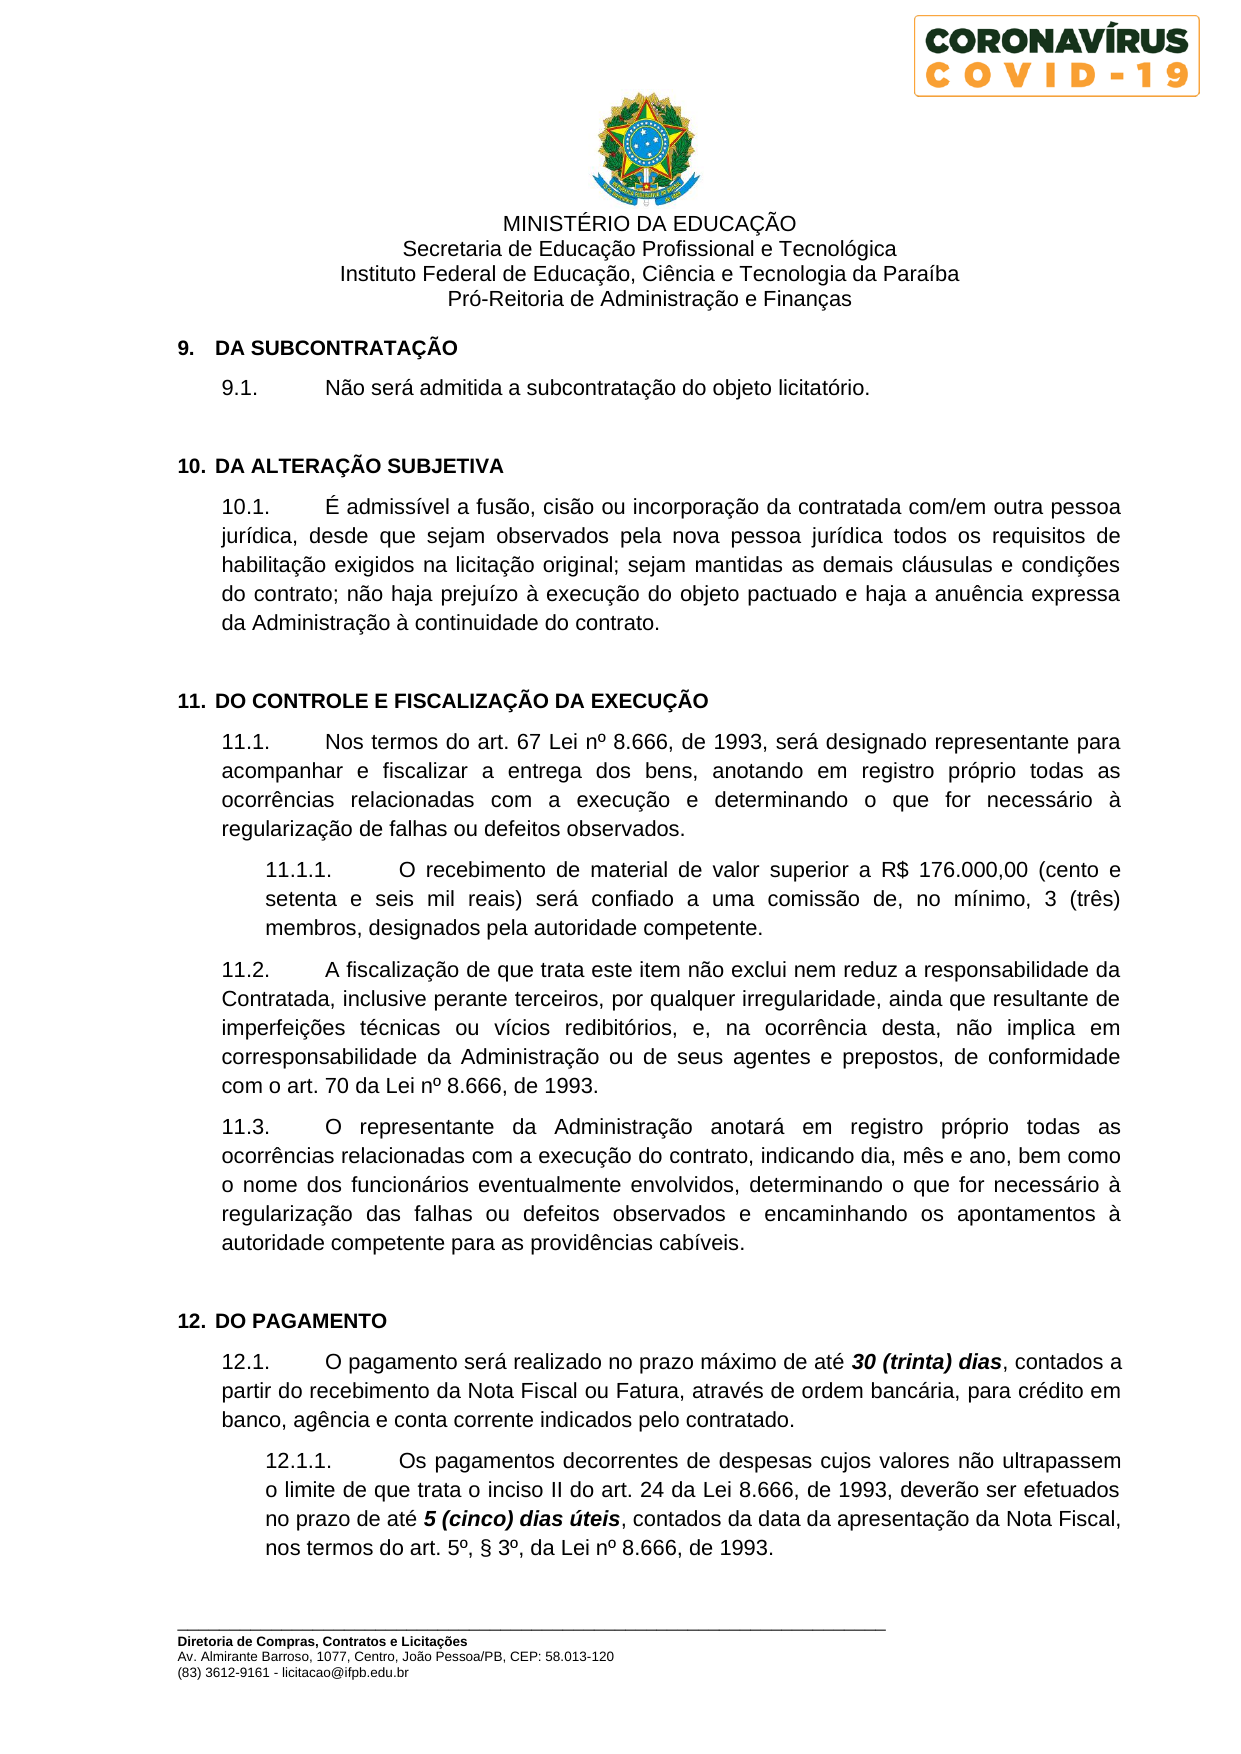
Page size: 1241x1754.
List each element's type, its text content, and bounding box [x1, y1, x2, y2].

text DO PAGAMENTO [177, 1309, 1122, 1333]
list O pagamento será realizado no prazo máximo de até 30 (trinta) dias, contados a partir do recebimento da Nota Fiscal ou Fatura, através de ordem bancária, para crédito em banco, agência e conta corrente indicados pelo contratado. [221, 1349, 1122, 1432]
list Nos termos do art. 67 Lei nº 8.666, de 1993, será designado representante para acompanhar e fiscalizar a entrega dos bens, anotando em registro próprio todas as ocorrências relacionadas com a execução e determinando o que for necessário à regularização de falhas ou defeitos observados. [221, 729, 1122, 841]
picture [588, 89, 704, 209]
text DA ALTERAÇÃO SUBJETIVA [177, 454, 1122, 478]
list O recebimento de material de valor superior a R$ 176.000,00 (cento e setenta e seis mil reais) será confiado a uma comissão de, no mínimo, 3 (três) membros, designados pela autoridade competente. [265, 857, 1122, 941]
list O representante da Administração anotará em registro próprio todas as ocorrências relacionadas com a execução do contrato, indicando dia, mês e ano, bem como o nome dos funcionários eventualmente envolvidos, determinando o que for necessário à regularização das falhas ou defeitos observados e encaminhando os apontamentos à autoridade competente para as providências cabíveis. [221, 1114, 1122, 1255]
list Não será admitida a subcontratação do objeto licitatório. [221, 375, 1122, 401]
list A fiscalização de que trata este item não exclui nem reduz a responsabilidade da Contratada, inclusive perante terceiros, por qualquer irregularidade, ainda que resultante de imperfeições técnicas ou vícios redibitórios, e, na ocorrência desta, não implica em corresponsabilidade da Administração ou de seus agentes e prepostos, de conformidade com o art. 70 da Lei nº 8.666, de 1993. [221, 957, 1122, 1098]
list Os pagamentos decorrentes de despesas cujos valores não ultrapassem o limite de que trata o inciso II do art. 24 da Lei 8.666, de 1993, deverão ser efetuados no prazo de até 5 (cinco) dias úteis, contados da data da apresentação da Nota Fiscal, nos termos do art. 5º, § 3º, da Lei nº 8.666, de 1993. [265, 1448, 1122, 1560]
picture [911, 12, 1202, 99]
text DO CONTROLE E FISCALIZAÇÃO DA EXECUÇÃO [177, 689, 1122, 713]
list É admissível a fusão, cisão ou incorporação da contratada com/em outra pessoa jurídica, desde que sejam observados pela nova pessoa jurídica todos os requisitos de habilitação exigidos na licitação original; sejam mantidas as demais cláusulas e condições do contrato; não haja prejuízo à execução do objeto pactuado e haja a anuência expressa da Administração à continuidade do contrato. [221, 494, 1122, 635]
text DA SUBCONTRATAÇÃO [177, 335, 1122, 359]
